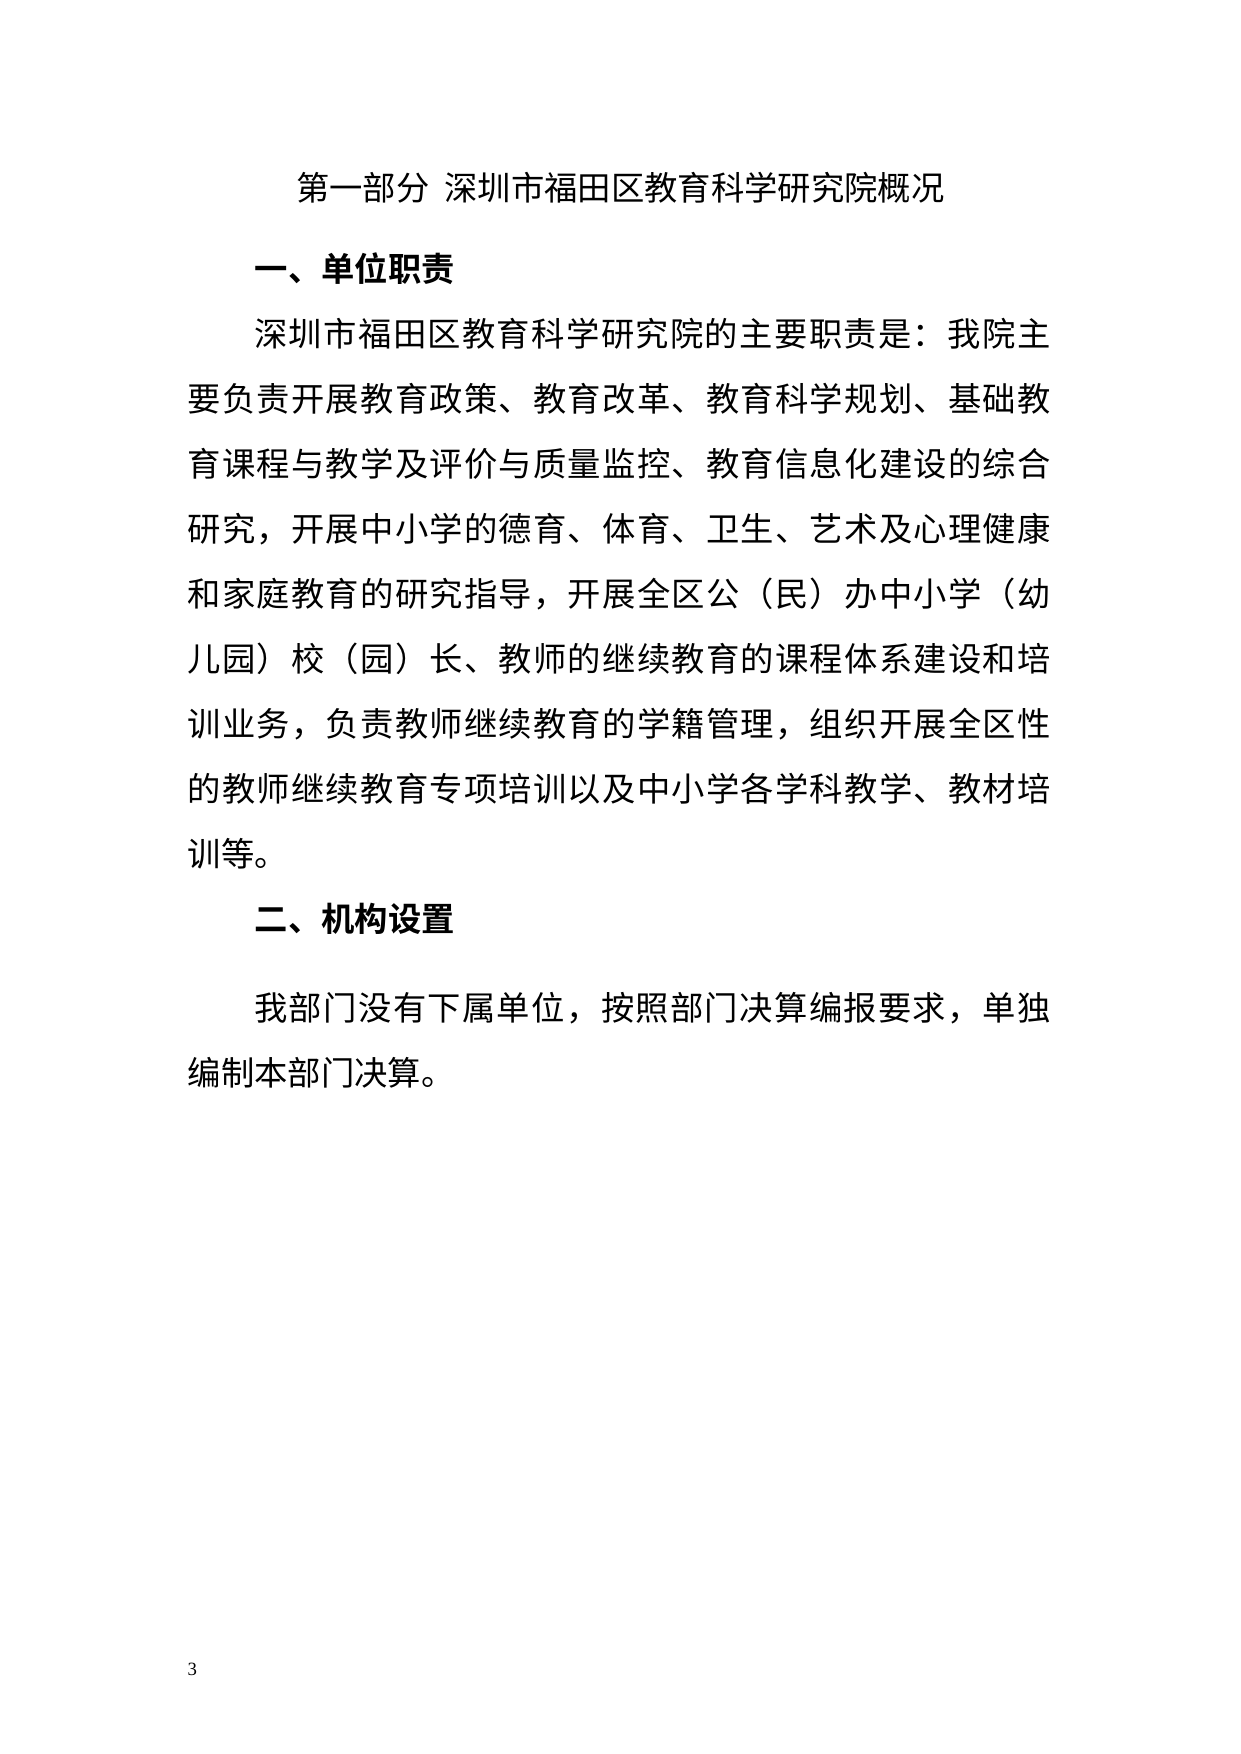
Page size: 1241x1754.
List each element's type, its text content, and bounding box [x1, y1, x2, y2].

text 一、单位职责 [187, 234, 1053, 299]
text 我部门没有下属单位，按照部门决算编报要求，单独编制本部门决算。 [187, 973, 1053, 1103]
text 第一部分 深圳市福田区教育科学研究院概况 [187, 162, 1053, 210]
text 二、机构设置 [187, 884, 1053, 949]
text 深圳市福田区教育科学研究院的主要职责是：我院主要负责开展教育政策、教育改革、教育科学规划、基础教育课程与教学及评价与质量监控、教育信息化建设的综合研究，开展中小学的德育、体育、卫生、艺术及心理健康和家庭教育的研究指导，开展全区公（民）办中小学（幼儿园）校（园）长、教师的继续教育的课程体系建设和培训业务，负责教师继续教育的学籍管理，组织开展全区性的教师继续教育专项培训以及中小学各学科教学、教材培训等。 [187, 299, 1053, 884]
